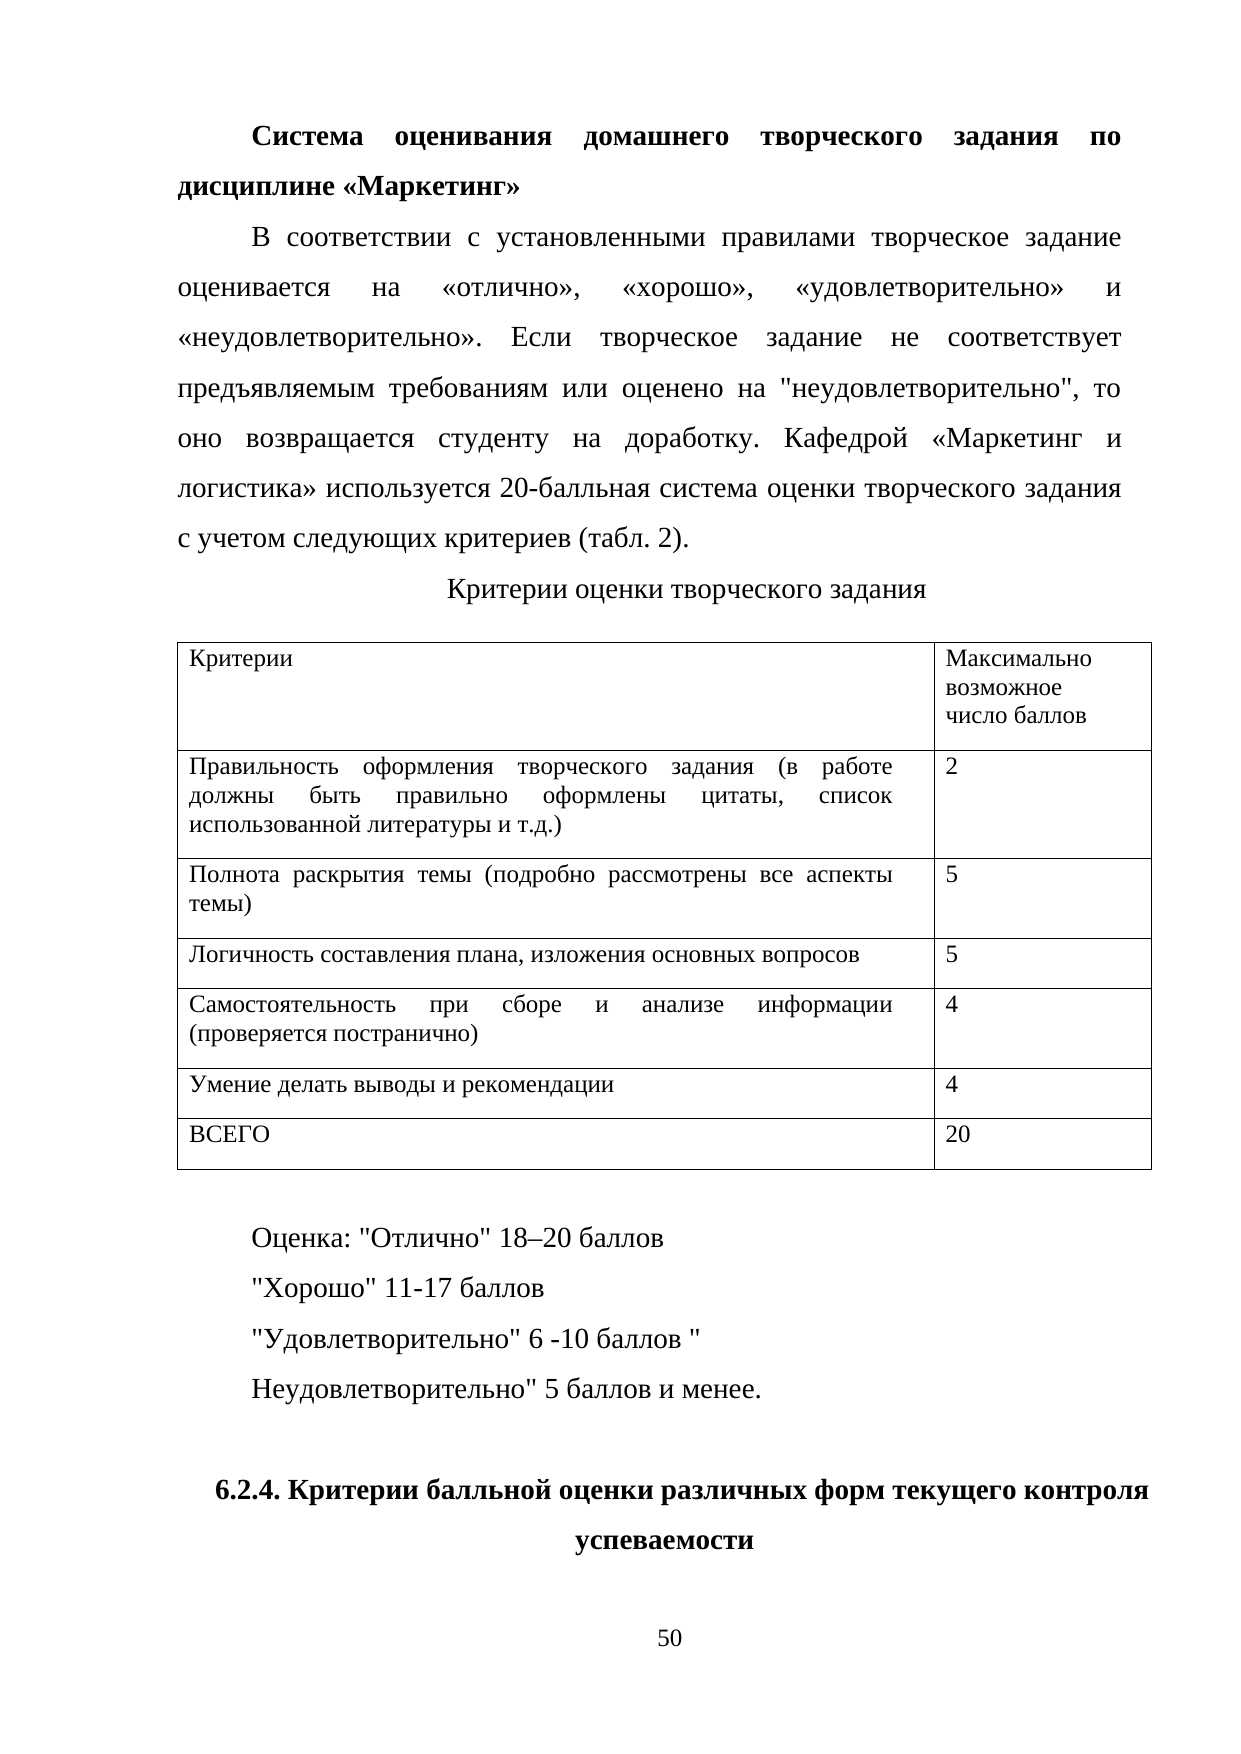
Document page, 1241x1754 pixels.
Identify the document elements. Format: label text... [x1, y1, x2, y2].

table_cell Самостоятельность при сборе и анализе информации (проверяется постранично) [178, 989, 934, 1068]
table_cell 20 [935, 1119, 1151, 1169]
text 6.2.4. Критерии балльной оценки различных форм текущего контроля успеваемости [177, 1472, 1152, 1556]
table_header Критерии [178, 643, 934, 750]
text "Удовлетворительно" 6 -10 баллов " [177, 1321, 1122, 1354]
table_cell Логичность составления плана, изложения основных вопросов [178, 939, 934, 988]
table_cell 4 [935, 1069, 1151, 1118]
table_cell 2 [935, 751, 1151, 858]
table_cell 5 [935, 859, 1151, 938]
table_cell Полнота раскрытия темы (подробно рассмотрены все аспекты темы) [178, 859, 934, 938]
text "Хорошо" 11-17 баллов [177, 1271, 1122, 1304]
text Неудовлетворительно" 5 баллов и менее. [177, 1371, 1122, 1405]
text Оценка: "Отлично" 18–20 баллов [177, 1220, 1122, 1254]
text Система оценивания домашнего творческого задания по дисциплине «Маркетинг» [177, 118, 1122, 202]
table_cell 4 [935, 989, 1151, 1068]
table_header Максимально возможное число баллов [935, 643, 1151, 750]
table_cell Правильность оформления творческого задания (в работе должны быть правильно оформлены цитаты, список использованной литературы и т.д.) [178, 751, 934, 858]
text Критерии оценки творческого задания [177, 571, 1122, 604]
table_cell Умение делать выводы и рекомендации [178, 1069, 934, 1118]
text В соответствии с установленными правилами творческое задание оценивается на «отлично», «хорошо», «удовлетворительно» и «неудовлетворительно». Если творческое задание не соответствует предъявляемым требованиям или оценено на "неудовлетворительно", то оно возвращается студенту на доработку. Кафедрой «Маркетинг и логистика» используется 20-балльная система оценки творческого задания с учетом следующих критериев (табл. 2). [177, 219, 1122, 554]
table_cell ВСЕГО [178, 1119, 934, 1169]
table_cell 5 [935, 939, 1151, 988]
